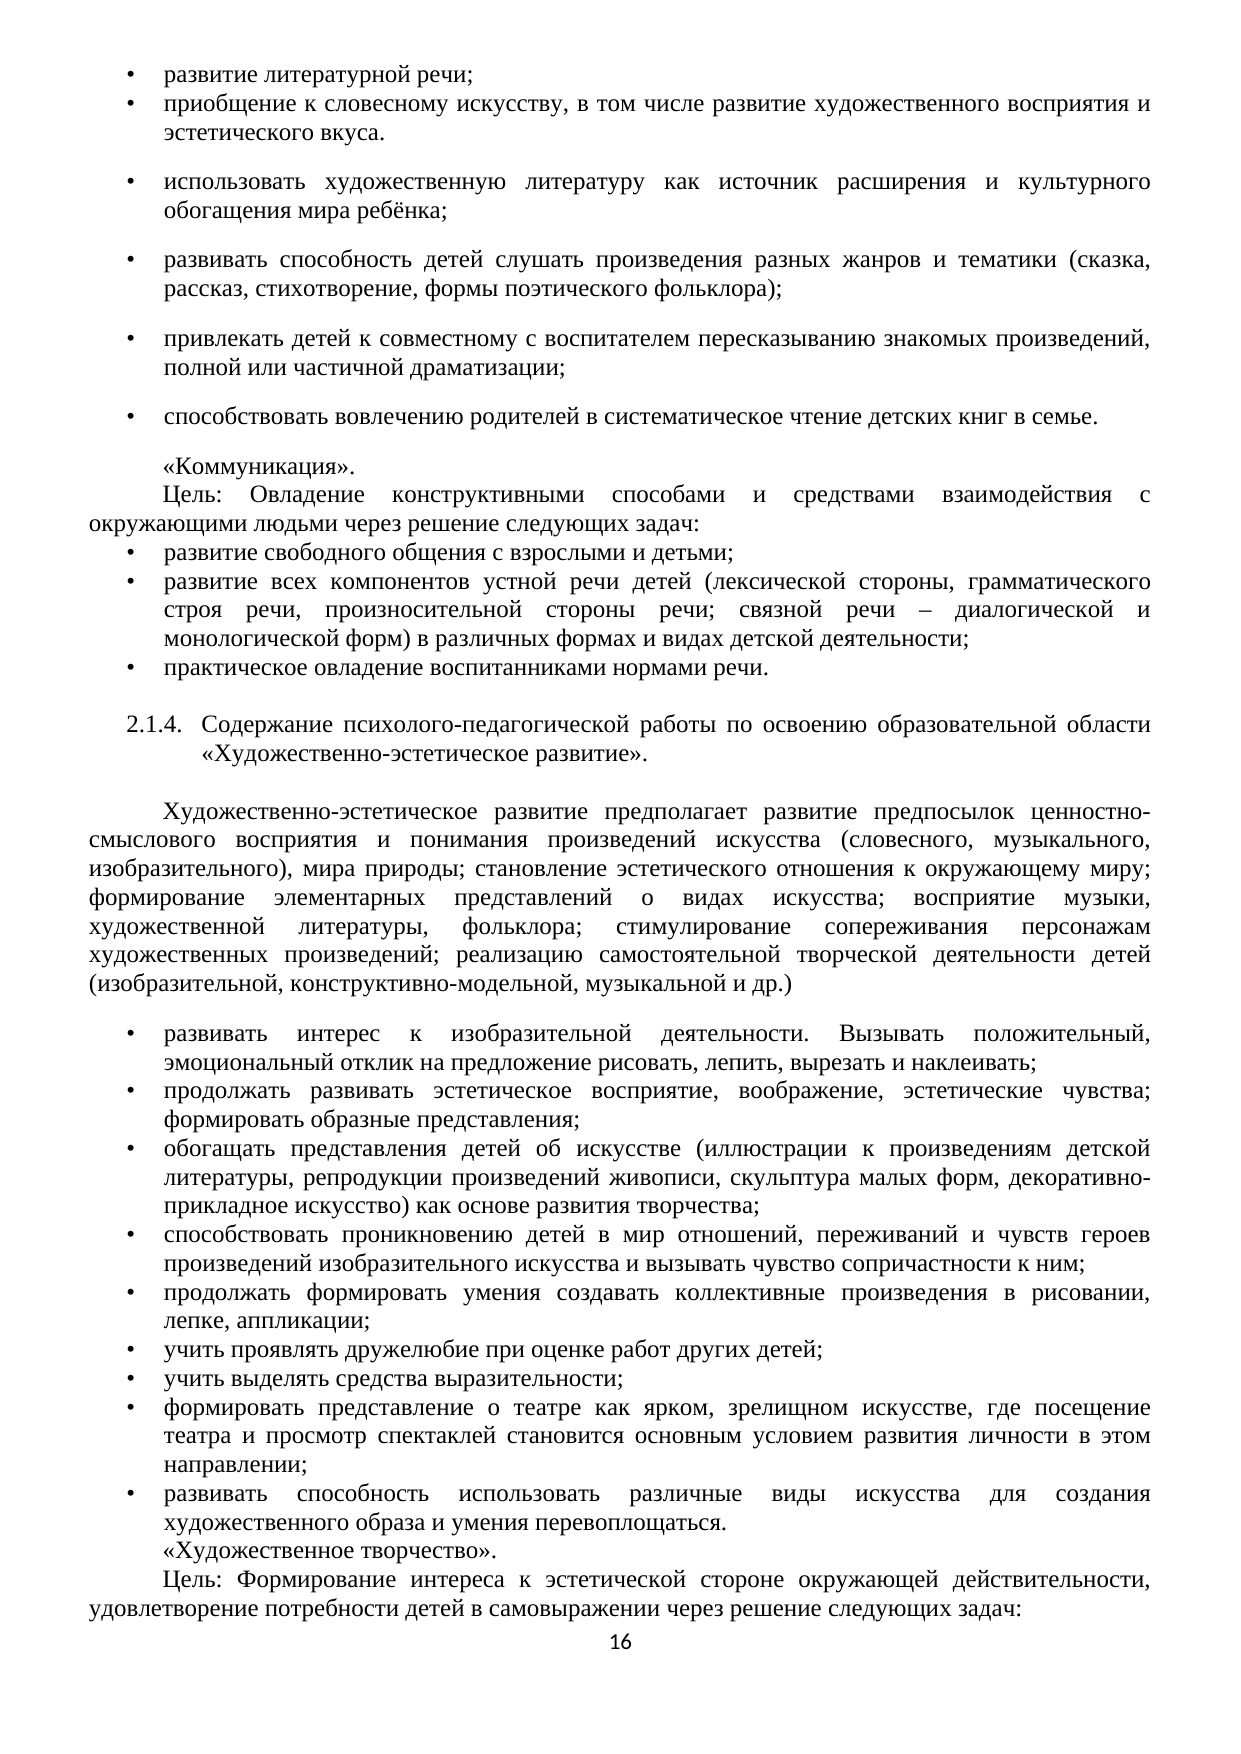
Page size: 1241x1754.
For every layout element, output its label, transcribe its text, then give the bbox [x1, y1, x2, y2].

list учить выделять средства выразительности; [126, 1363, 1152, 1392]
list способствовать проникновению детей в мир отношений, переживаний и чувств героев произведений изобразительного искусства и вызывать чувство сопричастности к ним; [126, 1219, 1152, 1277]
list практическое овладение воспитанниками нормами речи. [126, 652, 1152, 681]
text «Художественное творчество». [89, 1535, 1152, 1564]
text «Коммуникация». [89, 451, 1152, 479]
list Содержание психолого-педагогической работы по освоению образовательной области «Художественно-эстетическое развитие». [126, 709, 1152, 767]
list формировать представление о театре как ярком, зрелищном искусстве, где посещение театра и просмотр спектаклей становится основным условием развития личности в этом направлении; [126, 1392, 1152, 1478]
list приобщение к словесному искусству, в том числе развитие художественного восприятия и эстетического вкуса. [126, 88, 1152, 145]
text Художественно-эстетическое развитие предполагает развитие предпосылок ценностно-смыслового восприятия и понимания произведений искусства (словесного, музыкального, изобразительного), мира природы; становление эстетического отношения к окружающему миру; формирование элементарных представлений о видах искусства; восприятие музыки, художественной литературы, фольклора; стимулирование сопереживания персонажам художественных произведений; реализацию самостоятельной творческой деятельности детей (изобразительной, конструктивно-модельной, музыкальной и др.) [89, 796, 1152, 997]
text Цель: Формирование интереса к эстетической стороне окружающей действительности, удовлетворение потребности детей в самовыражении через решение следующих задач: [89, 1564, 1152, 1622]
list развитие литературной речи; [126, 59, 1152, 88]
list продолжать формировать умения создавать коллективные произведения в рисовании, лепке, аппликации; [126, 1277, 1152, 1334]
list развивать интерес к изобразительной деятельности. Вызывать положительный, эмоциональный отклик на предложение рисовать, лепить, вырезать и наклеивать; [126, 1018, 1152, 1075]
list привлекать детей к совместному с воспитателем пересказыванию знакомых произведений, полной или частичной драматизации; [126, 323, 1152, 380]
list использовать художественную литературу как источник расширения и культурного обогащения мира ребёнка; [126, 166, 1152, 224]
list обогащать представления детей об искусстве (иллюстрации к произведениям детской литературы, репродукции произведений живописи, скульптура малых форм, декоративно-прикладное искусство) как основе развития творчества; [126, 1133, 1152, 1219]
list развивать способность использовать различные виды искусства для создания художественного образа и умения перевоплощаться. [126, 1478, 1152, 1535]
list способствовать вовлечению родителей в систематическое чтение детских книг в семье. [126, 401, 1152, 430]
list продолжать развивать эстетическое восприятие, воображение, эстетические чувства; формировать образные представления; [126, 1075, 1152, 1133]
list учить проявлять дружелюбие при оценке работ других детей; [126, 1334, 1152, 1363]
list развитие всех компонентов устной речи детей (лексической стороны, грамматического строя речи, произносительной стороны речи; связной речи – диалогической и монологической форм) в различных формах и видах детской деятельности; [126, 566, 1152, 652]
list развитие свободного общения с взрослыми и детьми; [126, 537, 1152, 566]
text Цель: Овладение конструктивными способами и средствами взаимодействия с окружающими людьми через решение следующих задач: [89, 479, 1152, 537]
list развивать способность детей слушать произведения разных жанров и тематики (сказка, рассказ, стихотворение, формы поэтического фольклора); [126, 244, 1152, 302]
